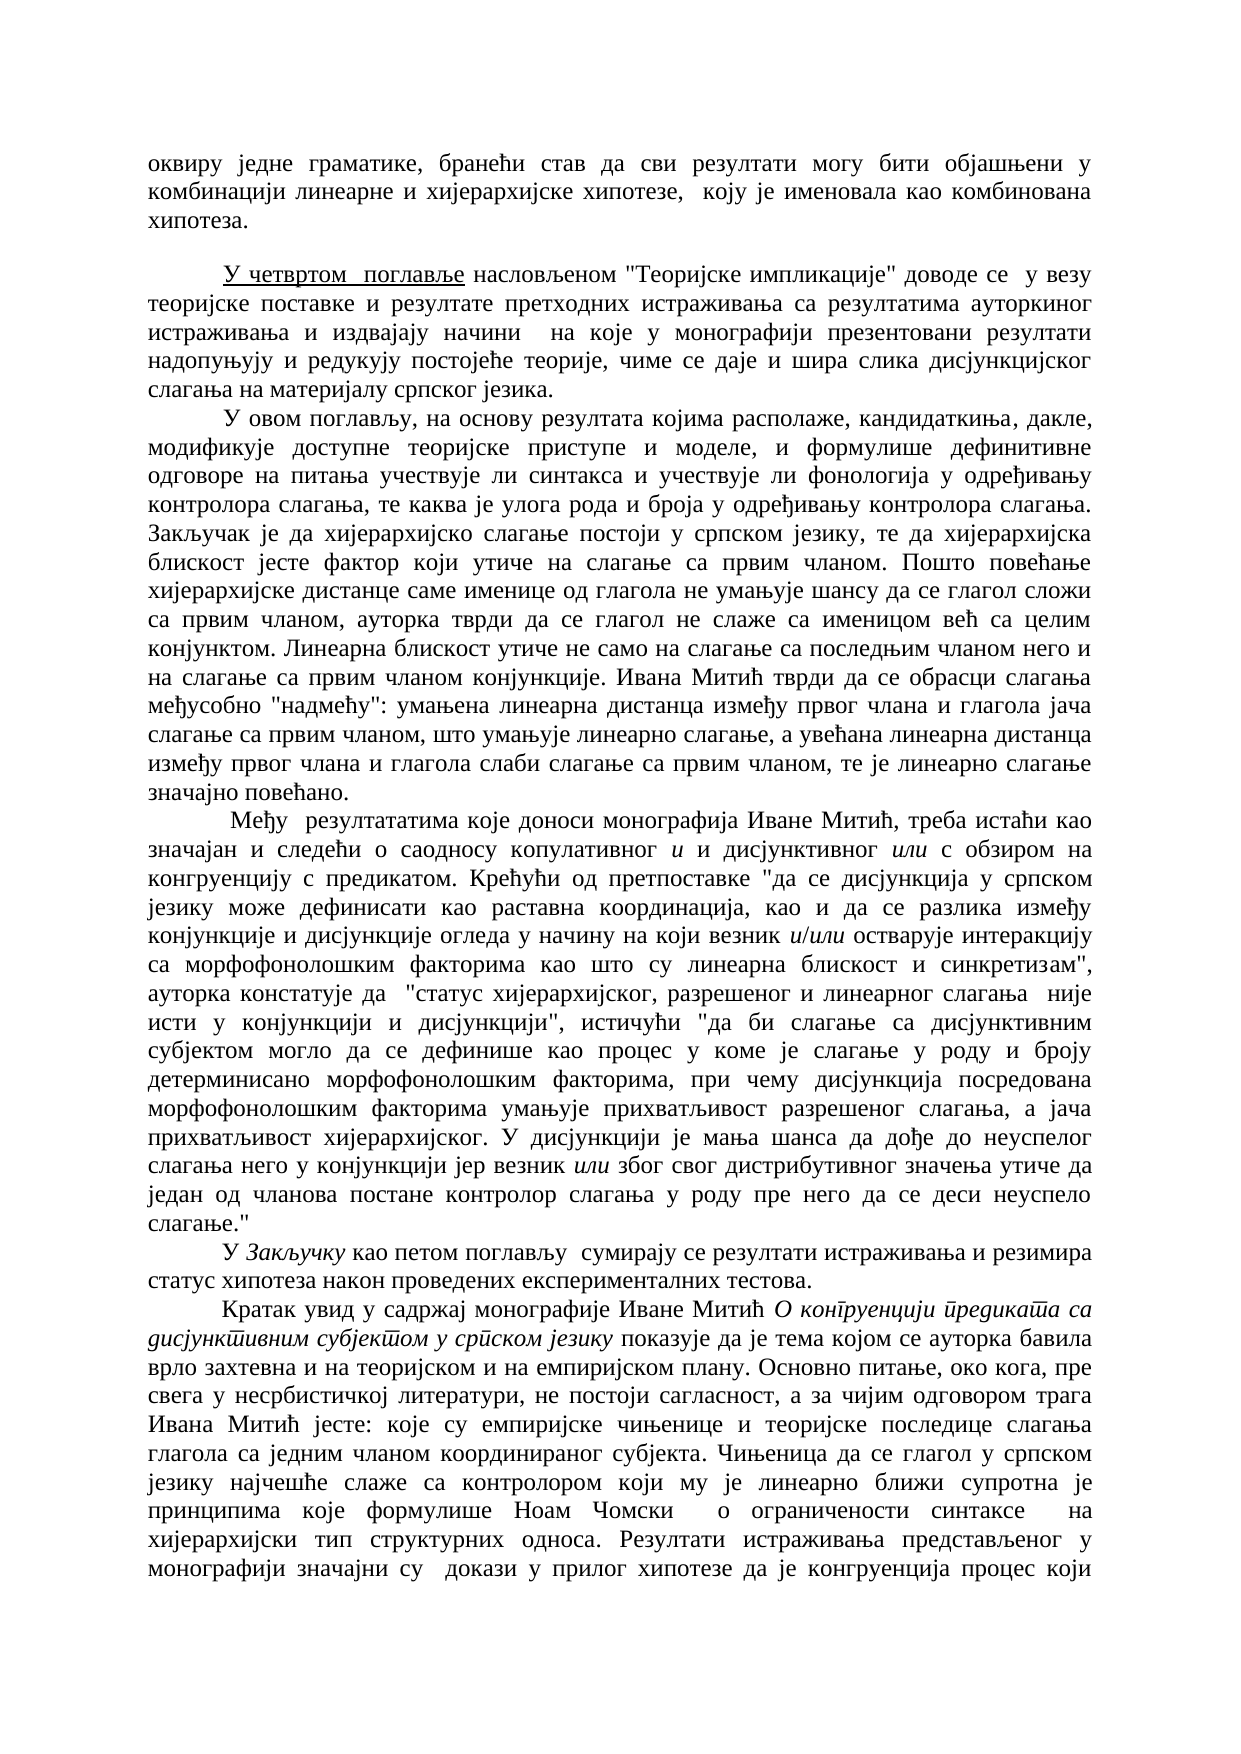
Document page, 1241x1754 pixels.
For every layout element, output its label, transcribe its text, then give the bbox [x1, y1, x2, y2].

text У Закључку као петом поглављу сумирају се резултати истраживања и резимира статус хипотеза након проведених експерименталних тестова. [148, 1237, 1093, 1294]
text Међу резултататима које доноси монографија Иване Митић, треба истаћи као значајан и следећи о саодносу копулативног и и дисјунктивног или с обзиром на конгруенцију с предикатом. Крећући од претпоставке "да се дисјункција у српском језику може дефинисати као раставна координација, као и да се разлика између конјункције и дисјункције огледа у начину на који везник и/или остварује интеракцију са морфофонолошким факторима као што су линеарна блискост и синкретизам", ауторка констатује да "статус хијерархијског, разрешеног и линеарног слагања није исти у конјункцији и дисјункцији", истичући "да би слагање са дисјунктивним субјектом могло да се дефинише као процес у коме је слагање у роду и броју детерминисано морфофонолошким факторима, при чему дисјункција посредована морфофонолошким факторима умањује прихватљивост разрешеног слагања, а јача прихватљивост хијерархијског. У дисјункцији је мања шанса да дође до неуспелог слагања него у конјункцији јер везник или због свог дистрибутивног значења утиче да један од чланова постане контролор слагања у роду пре него да се деси неуспело слагање." [148, 806, 1093, 1237]
text У четвртом поглавље насловљеном "Теоријске импликације" доводе се у везу теоријске поставке и резултате претходних истраживања са резултатима ауторкиног истраживања и издвајају начини на које у монографији презентовани резултати надопуњују и редукују постојеће теорије, чиме се даје и шира слика дисјункцијског слагања на материјалу српског језика. [148, 259, 1093, 403]
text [148, 1294, 1093, 1582]
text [148, 148, 1093, 234]
text У овом поглављу, на основу резултата којима располаже, кандидаткиња, дакле, модификује доступне теоријске приступе и моделе, и формулише дефинитивне одговоре на питања учествује ли синтакса и учествује ли фонологија у одређивању контролора слагања, те каква је улога рода и броја у одређивању контролора слагања. Закључак је да хијерархијско слагање постоји у српском језику, те да хијерархијска блискост јесте фактор који утиче на слагање са првим чланом. Пошто повећање хијерархијске дистанце саме именице од глагола не умањује шансу да се глагол сложи са првим чланом, ауторка тврди да се глагол не слаже са именицом већ са целим конјунктом. Линеарна блискост утиче не само на слагање са последњим чланом него и на слагање са првим чланом конјункције. Ивана Митић тврди да се обрасци слагања међусобно "надмећу": умањена линеарна дистанца између првог члана и глагола јача слагање са првим чланом, што умањује линеарно слагање, а увећана линеарна дистанца између првог члана и глагола слаби слагање са првим чланом, те је линеарно слагање значајно повећано. [148, 403, 1093, 806]
